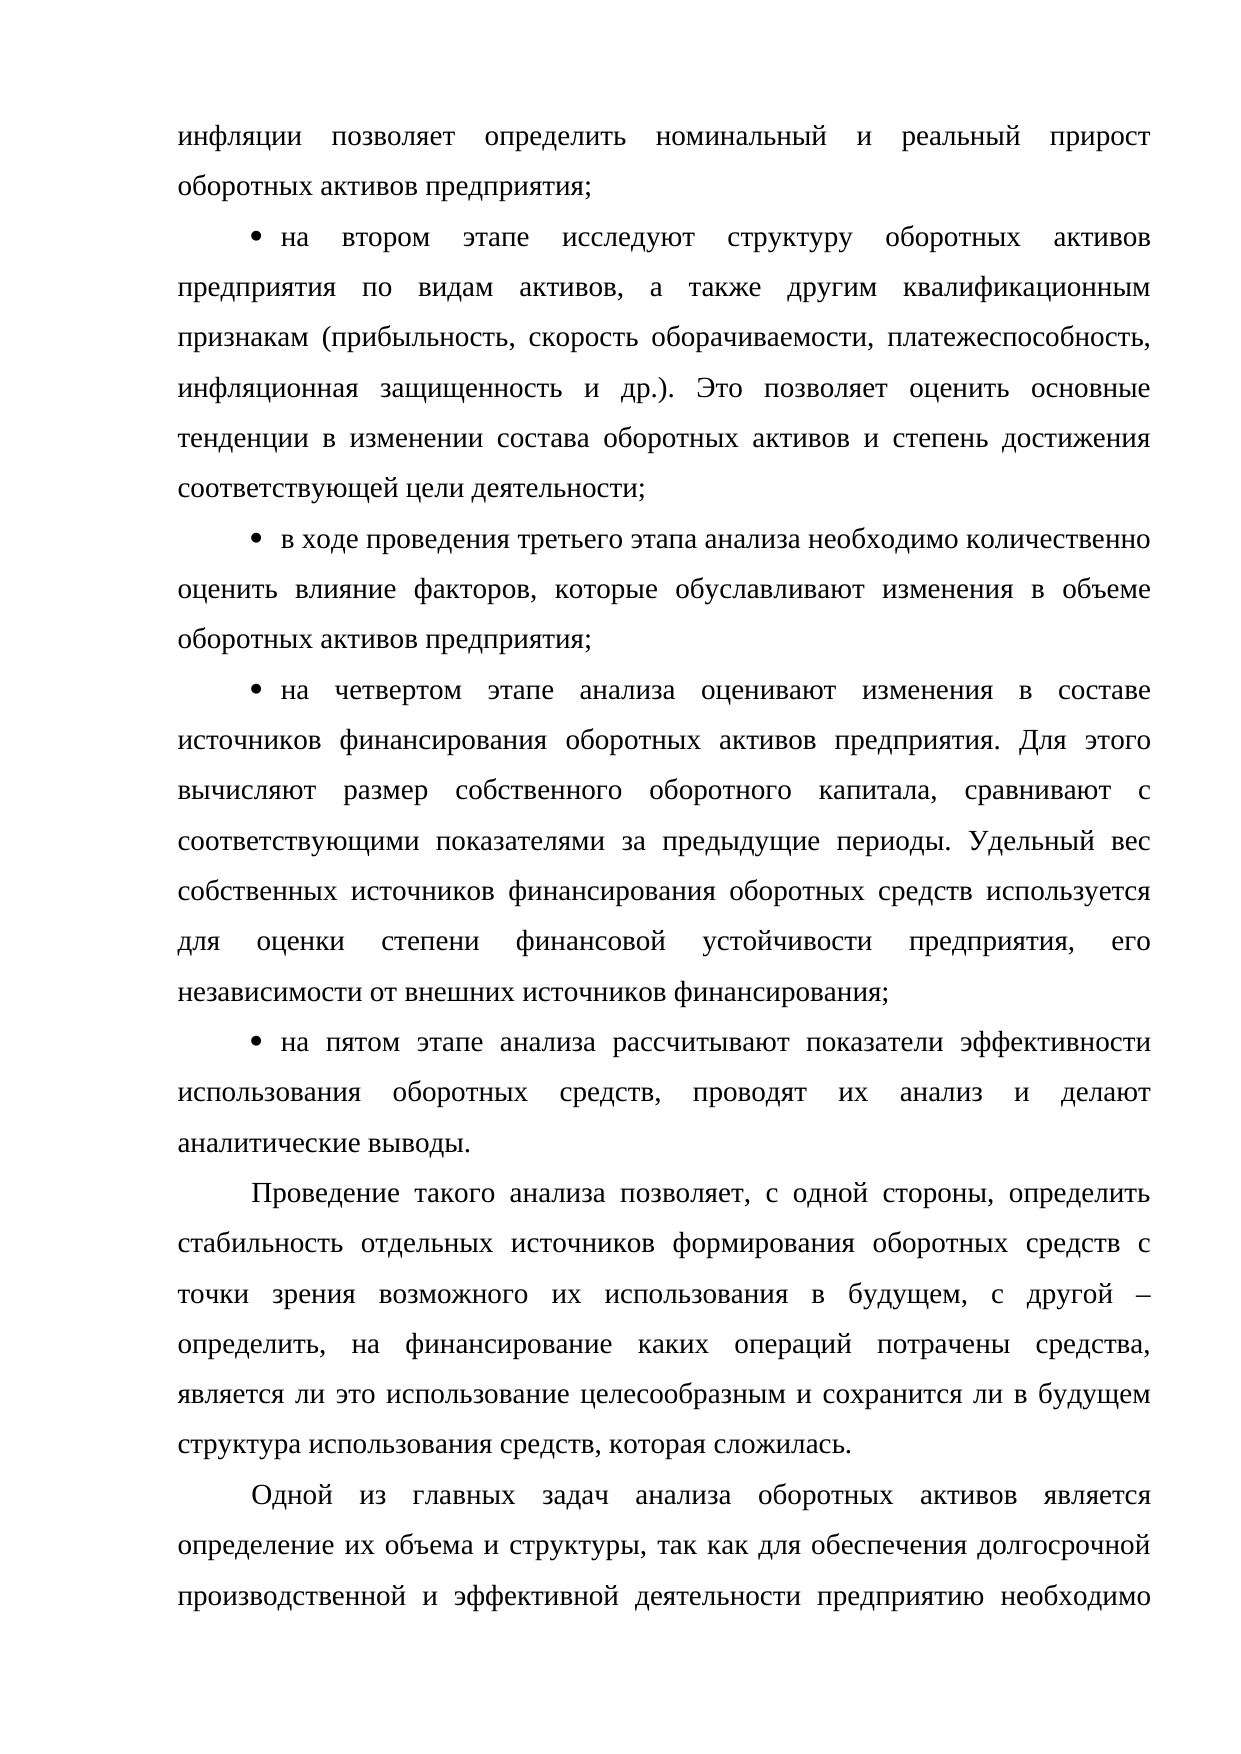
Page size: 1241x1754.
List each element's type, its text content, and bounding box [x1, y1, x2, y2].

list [177, 118, 1152, 202]
list на втором этапе исследуют структуру оборотных активов предприятия по видам активов, а также другим квалификационным признакам (прибыльность, скорость оборачиваемости, платежеспособность, инфляционная защищенность и др.). Это позволяет оценить основные тенденции в изменении состава оборотных активов и степень достижения соответствующей цели деятельности; [177, 219, 1152, 504]
list на пятом этапе анализа рассчитывают показатели эффективности использования оборотных средств, проводят их анализ и делают аналитические выводы. [177, 1024, 1152, 1158]
list в ходе проведения третьего этапа анализа необходимо количественно оценить влияние факторов, которые обуславливают изменения в объеме оборотных активов предприятия; [177, 521, 1152, 655]
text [177, 1477, 1152, 1611]
text Проведение такого анализа позволяет, с одной стороны, определить стабильность отдельных источников формирования оборотных средств с точки зрения возможного их использования в будущем, с другой – определить, на финансирование каких операций потрачены средства, является ли это использование целесообразным и сохранится ли в будущем структура использования средств, которая сложилась. [177, 1175, 1152, 1460]
list на четвертом этапе анализа оценивают изменения в составе источников финансирования оборотных активов предприятия. Для этого вычисляют размер собственного оборотного капитала, сравнивают с соответствующими показателями за предыдущие периоды. Удельный вес собственных источников финансирования оборотных средств используется для оценки степени финансовой устойчивости предприятия, его независимости от внешних источников финансирования; [177, 672, 1152, 1007]
